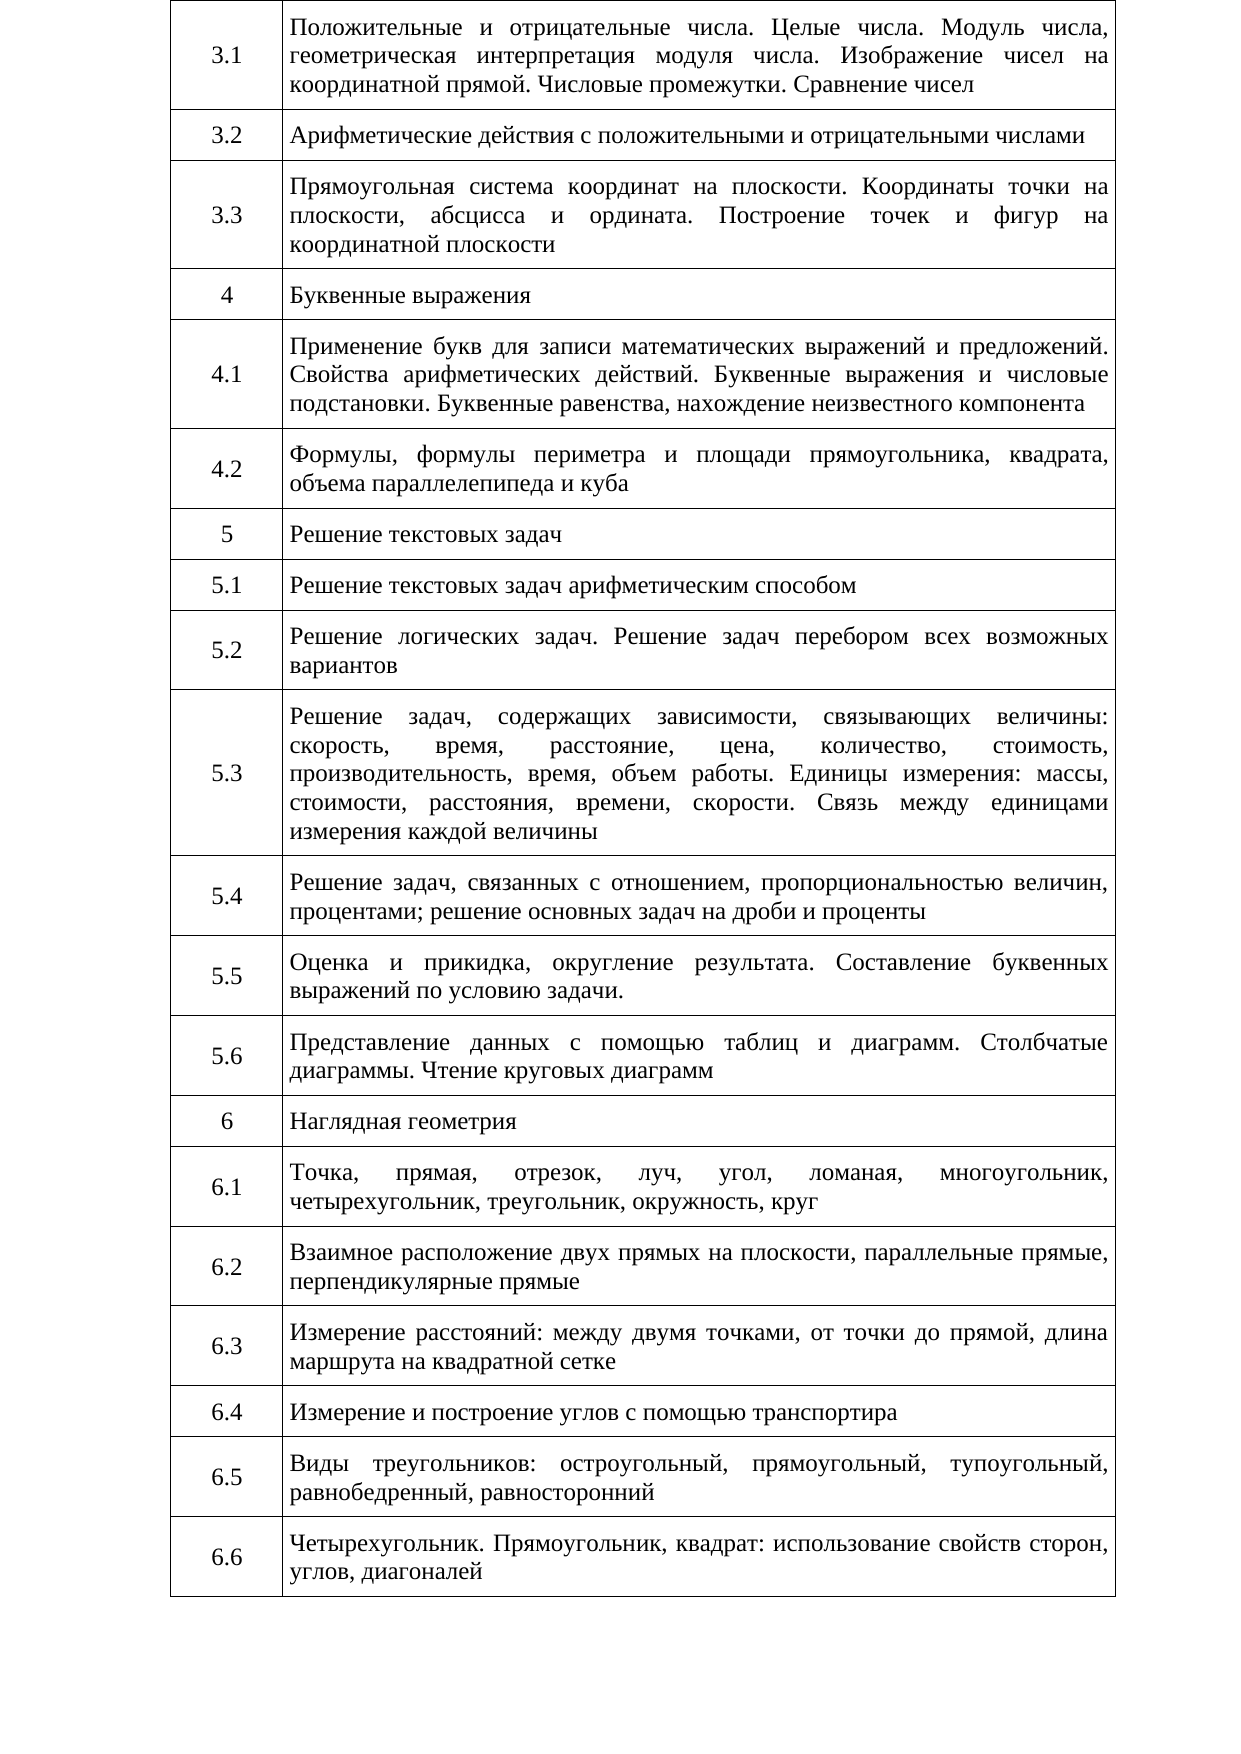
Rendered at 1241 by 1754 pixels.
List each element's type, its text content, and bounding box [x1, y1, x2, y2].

table_cell Арифметические действия с положительными и отрицательными числами [283, 110, 1115, 159]
table_cell Измерение и построение углов с помощью транспортира [283, 1386, 1115, 1436]
table_cell 5.1 [171, 560, 282, 609]
table_cell 5.3 [171, 690, 282, 855]
table_cell 6.3 [171, 1306, 282, 1385]
table_cell 6.1 [171, 1147, 282, 1226]
table_cell Представление данных с помощью таблиц и диаграмм. Столбчатые диаграммы. Чтение круговых диаграмм [283, 1016, 1115, 1095]
table_cell 3.2 [171, 110, 282, 159]
table_cell Наглядная геометрия [283, 1096, 1115, 1146]
table_cell Четырехугольник. Прямоугольник, квадрат: использование свойств сторон, углов, диагоналей [283, 1517, 1115, 1596]
table_cell 5.6 [171, 1016, 282, 1095]
table_cell 4.2 [171, 429, 282, 507]
table_cell Применение букв для записи математических выражений и предложений. Свойства арифметических действий. Буквенные выражения и числовые подстановки. Буквенные равенства, нахождение неизвестного компонента [283, 320, 1115, 428]
table_cell Решение задач, содержащих зависимости, связывающих величины: скорость, время, расстояние, цена, количество, стоимость, производительность, время, объем работы. Единицы измерения: массы, стоимости, расстояния, времени, скорости. Связь между единицами измерения каждой величины [283, 690, 1115, 855]
table_cell Измерение расстояний: между двумя точками, от точки до прямой, длина маршрута на квадратной сетке [283, 1306, 1115, 1385]
table_cell Оценка и прикидка, округление результата. Составление буквенных выражений по условию задачи. [283, 936, 1115, 1015]
table_cell 6 [171, 1096, 282, 1146]
table_cell Буквенные выражения [283, 269, 1115, 319]
table_cell 3.3 [171, 161, 282, 268]
table_cell 6.6 [171, 1517, 282, 1596]
table_cell Взаимное расположение двух прямых на плоскости, параллельные прямые, перпендикулярные прямые [283, 1227, 1115, 1305]
table_cell 6.5 [171, 1437, 282, 1516]
table_cell Формулы, формулы периметра и площади прямоугольника, квадрата, объема параллелепипеда и куба [283, 429, 1115, 507]
table_cell 4.1 [171, 320, 282, 428]
table_cell Решение текстовых задач арифметическим способом [283, 560, 1115, 609]
table_cell 3.1 [171, 1, 282, 108]
table_cell 6.2 [171, 1227, 282, 1305]
table_cell 6.4 [171, 1386, 282, 1436]
table_cell 5.5 [171, 936, 282, 1015]
table_cell Прямоугольная система координат на плоскости. Координаты точки на плоскости, абсцисса и ордината. Построение точек и фигур на координатной плоскости [283, 161, 1115, 268]
table_cell Решение логических задач. Решение задач перебором всех возможных вариантов [283, 611, 1115, 689]
table_cell 5.2 [171, 611, 282, 689]
table_cell Решение задач, связанных с отношением, пропорциональностью величин, процентами; решение основных задач на дроби и проценты [283, 856, 1115, 935]
table_cell Виды треугольников: остроугольный, прямоугольный, тупоугольный, равнобедренный, равносторонний [283, 1437, 1115, 1516]
table_cell 4 [171, 269, 282, 319]
table_cell Точка, прямая, отрезок, луч, угол, ломаная, многоугольник, четырехугольник, треугольник, окружность, круг [283, 1147, 1115, 1226]
table_cell 5.4 [171, 856, 282, 935]
table_cell Положительные и отрицательные числа. Целые числа. Модуль числа, геометрическая интерпретация модуля числа. Изображение чисел на координатной прямой. Числовые промежутки. Сравнение чисел [283, 1, 1115, 108]
table_cell 5 [171, 509, 282, 558]
table_cell Решение текстовых задач [283, 509, 1115, 558]
